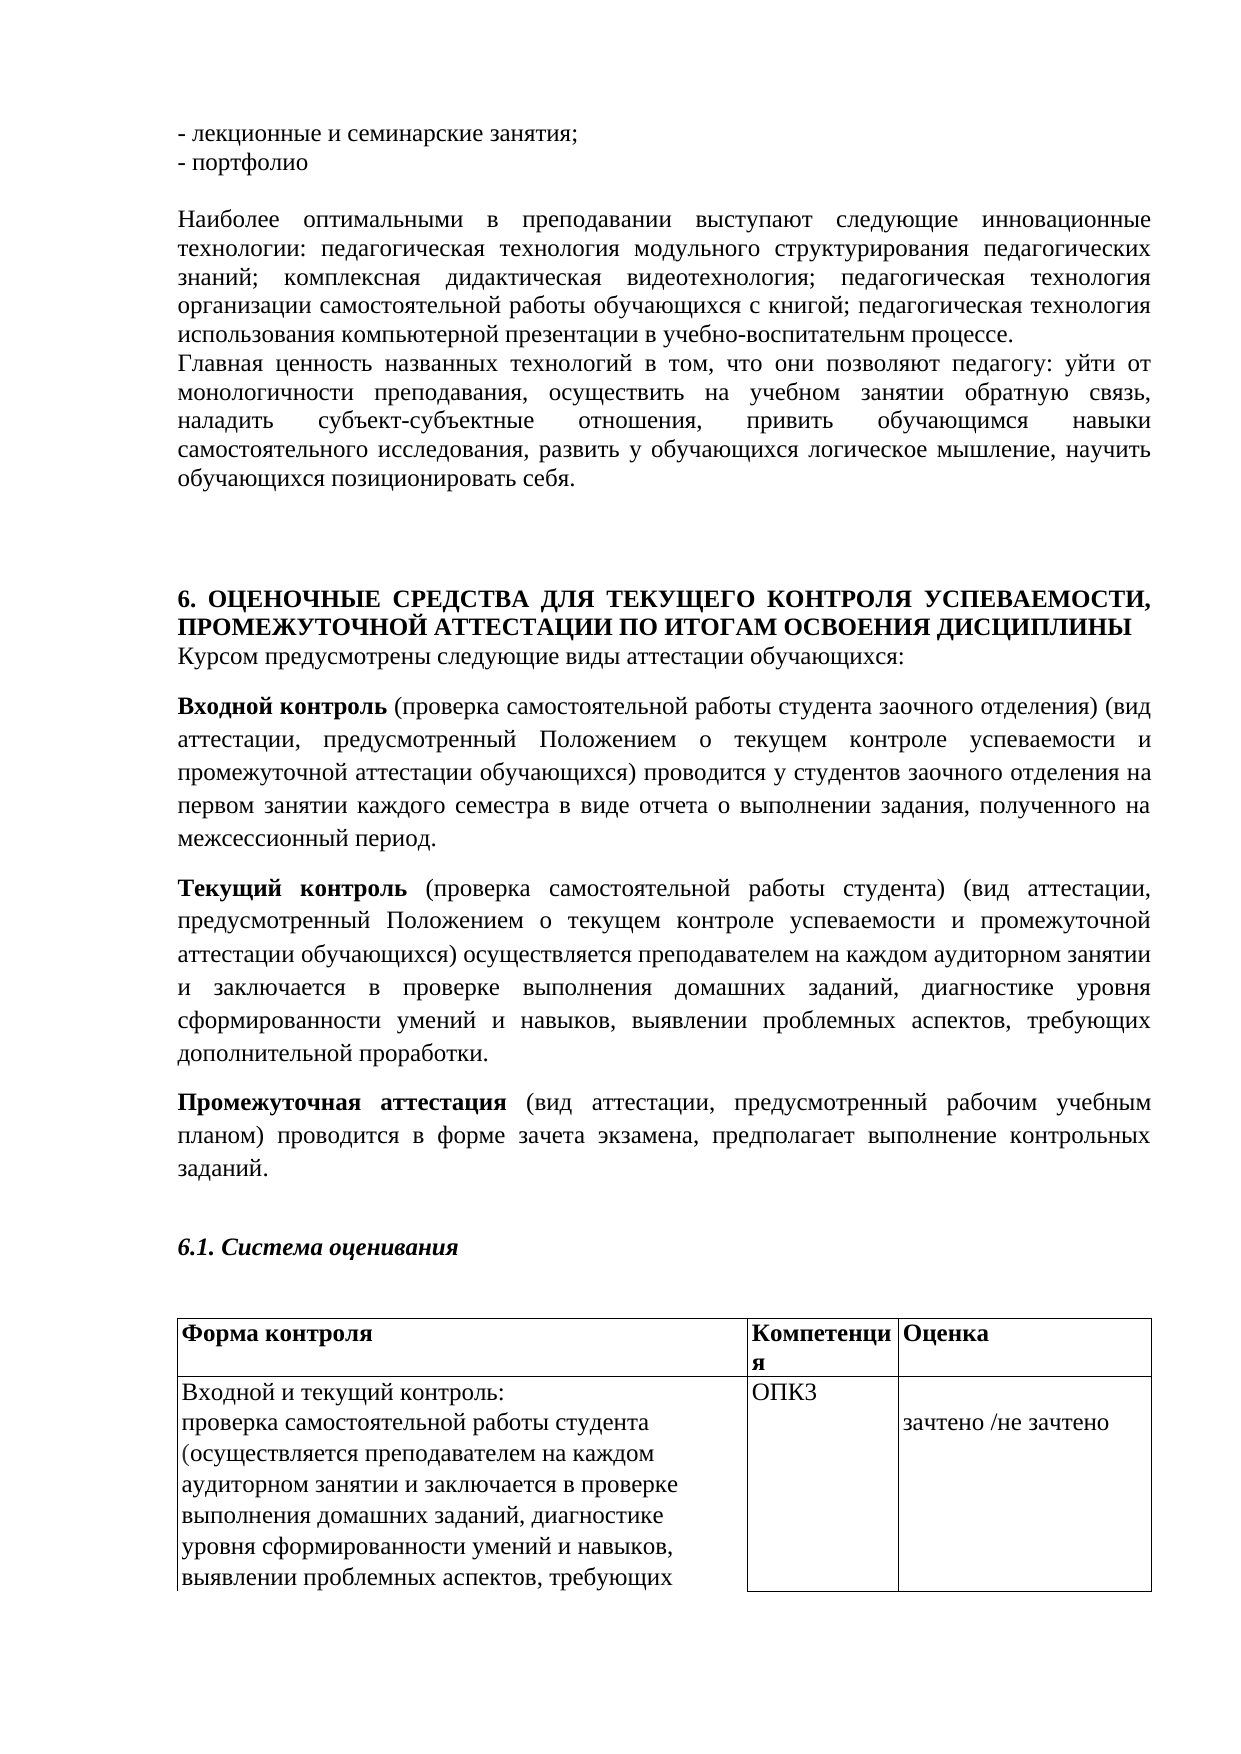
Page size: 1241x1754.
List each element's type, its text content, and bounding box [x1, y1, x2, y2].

text Входной контроль (проверка самостоятельной работы студента заочного отделения) (вид аттестации, предусмотренный Положением о текущем контроле успеваемости и промежуточной аттестации обучающихся) проводится у студентов заочного отделения на первом занятии каждого семестра в виде отчета о выполнении задания, полученного на межсессионный период. [177, 691, 1152, 852]
text 6. ОЦЕНОЧНЫЕ СРЕДСТВА ДЛЯ ТЕКУЩЕГО КОНТРОЛЯ УСПЕВАЕМОСТИ, ПРОМЕЖУТОЧНОЙ АТТЕСТАЦИИ ПО ИТОГАМ ОСВОЕНИЯ ДИСЦИПЛИНЫ [177, 584, 1152, 641]
table_cell ОПК3 [748, 1377, 898, 1591]
text - портфолио [177, 147, 1152, 176]
table_cell Входной и текущий контроль: [178, 1377, 747, 1406]
text 6.1. Система оценивания [177, 1232, 1152, 1261]
text Текущий контроль (проверка самостоятельной работы студента) (вид аттестации, предусмотренный Положением о текущем контроле успеваемости и промежуточной аттестации обучающихся) осуществляется преподавателем на каждом аудиторном занятии и заключается в проверке выполнения домашних заданий, диагностике уровня сформированности умений и навыков, выявлении проблемных аспектов, требующих дополнительной проработки. [177, 873, 1152, 1066]
text Главная ценность названных технологий в том, что они позволяют педагогу: уйти от монологичности преподавания, осуществить на учебном занятии обратную связь, наладить субъект-субъектные отношения, привить обучающимся навыки самостоятельного исследования, развить у обучающихся логическое мышление, научить обучающихся позиционировать себя. [177, 348, 1152, 492]
text Наиболее оптимальными в преподавании выступают следующие инновационные технологии: педагогическая технология модульного структурирования педагогических знаний; комплексная дидактическая видеотехнология; педагогическая технология организации самостоятельной работы обучающихся с книгой; педагогическая технология использования компьютерной презентации в учебно-воспитательнм процессе. [177, 204, 1152, 348]
text Промежуточная аттестация (вид аттестации, предусмотренный рабочим учебным планом) проводится в форме зачета экзамена, предполагает выполнение контрольных заданий. [177, 1087, 1152, 1182]
table_cell [899, 1377, 1151, 1406]
table_header Компетенция [748, 1319, 898, 1376]
table_header Форма контроля [178, 1319, 747, 1376]
table_cell зачтено /не зачтено [899, 1406, 1151, 1591]
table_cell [178, 1406, 747, 1591]
text Курсом предусмотрены следующие виды аттестации обучающихся: [177, 641, 1152, 670]
table_header Оценка [899, 1319, 1151, 1376]
text - лекционные и семинарские занятия; [177, 118, 1152, 147]
